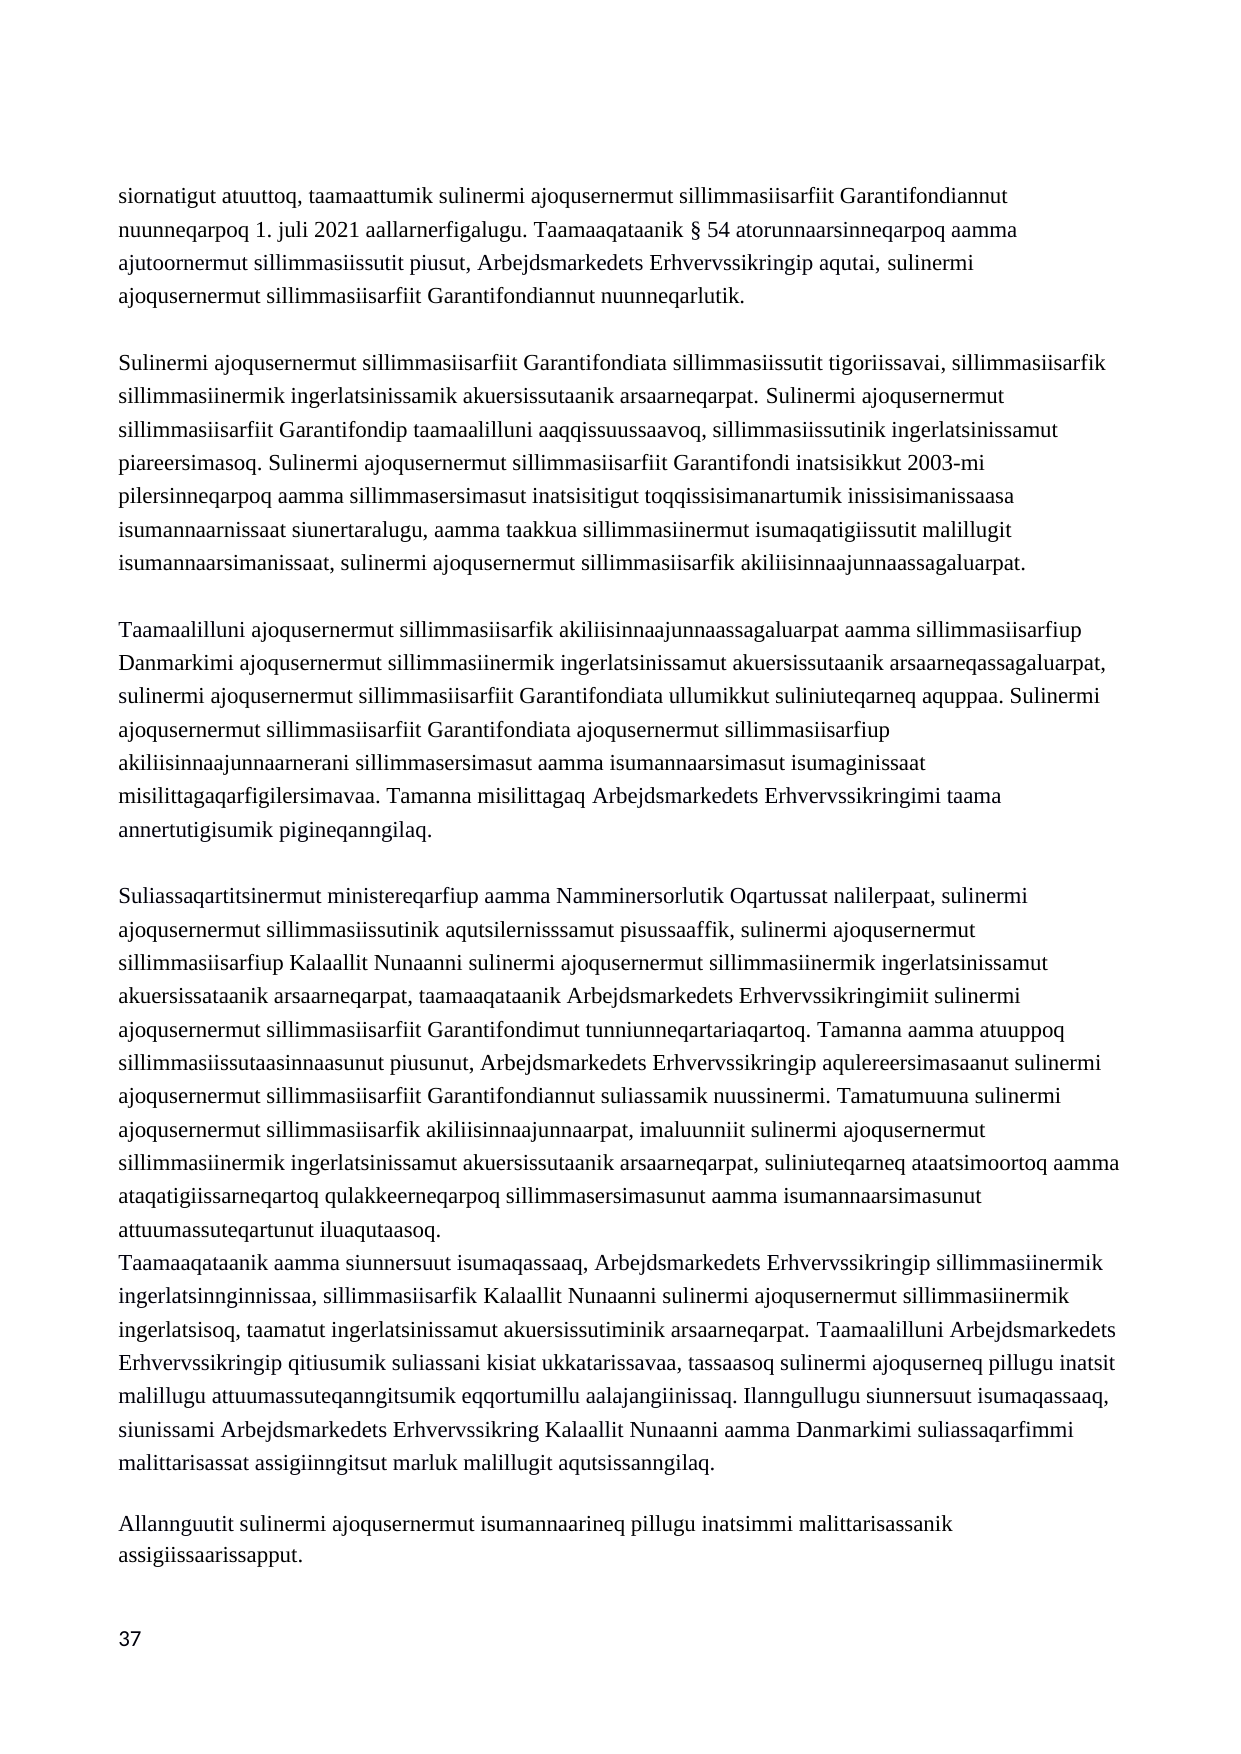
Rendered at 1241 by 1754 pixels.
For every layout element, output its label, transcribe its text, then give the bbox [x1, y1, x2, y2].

text Sulinermi ajoqusernermut sillimmasiisarfiit Garantifondiata sillimmasiissutit tigoriissavai, sillimmasiisarfik sillimmasiinermik ingerlatsinissamik akuersissutaanik arsaarneqarpat. Sulinermi ajoqusernermut sillimmasiisarfiit Garantifondip taamaalilluni aaqqissuussaavoq, sillimmasiissutinik ingerlatsinissamut piareersimasoq. Sulinermi ajoqusernermut sillimmasiisarfiit Garantifondi inatsisikkut 2003-mi pilersinneqarpoq aamma sillimmasersimasut inatsisitigut toqqissisimanartumik inissisimanissaasa isumannaarnissaat siunertaralugu, aamma taakkua sillimmasiinermut isumaqatigiissutit malillugit isumannaarsimanissaat, sulinermi ajoqusernermut sillimmasiisarfik akiliisinnaajunnaassagaluarpat. [118, 344, 1122, 577]
text Allannguutit sulinermi ajoqusernermut isumannaarineq pillugu inatsimmi malittarisassanik assigiissaarissapput. [118, 1511, 1122, 1567]
text Taamaaqataanik aamma siunnersuut isumaqassaaq, Arbejdsmarkedets Erhvervssikringip sillimmasiinermik ingerlatsinnginnissaa, sillimmasiisarfik Kalaallit Nunaanni sulinermi ajoqusernermut sillimmasiinermik ingerlatsisoq, taamatut ingerlatsinissamut akuersissutiminik arsaarneqarpat. Taamaalilluni Arbejdsmarkedets Erhvervssikringip qitiusumik suliassani kisiat ukkatarissavaa, tassaasoq sulinermi ajoquserneq pillugu inatsit malillugu attuumassuteqanngitsumik eqqortumillu aalajangiinissaq. Ilanngullugu siunnersuut isumaqassaaq, siunissami Arbejdsmarkedets Erhvervssikring Kalaallit Nunaanni aamma Danmarkimi suliassaqarfimmi malittarisassat assigiinngitsut marluk malillugit aqutsissanngilaq. [118, 1244, 1122, 1477]
text Suliassaqartitsinermut ministereqarfiup aamma Namminersorlutik Oqartussat nalilerpaat, sulinermi ajoqusernermut sillimmasiissutinik aqutsilernisssamut pisussaaffik, sulinermi ajoqusernermut sillimmasiisarfiup Kalaallit Nunaanni sulinermi ajoqusernermut sillimmasiinermik ingerlatsinissamut akuersissataanik arsaarneqarpat, taamaaqataanik Arbejdsmarkedets Erhvervssikringimiit sulinermi ajoqusernermut sillimmasiisarfiit Garantifondimut tunniunneqartariaqartoq. Tamanna aamma atuuppoq sillimmasiissutaasinnaasunut piusunut, Arbejdsmarkedets Erhvervssikringip aqulereersimasaanut sulinermi ajoqusernermut sillimmasiisarfiit Garantifondiannut suliassamik nuussinermi. Tamatumuuna sulinermi ajoqusernermut sillimmasiisarfik akiliisinnaajunnaarpat, imaluunniit sulinermi ajoqusernermut sillimmasiinermik ingerlatsinissamut akuersissutaanik arsaarneqarpat, suliniuteqarneq ataatsimoortoq aamma ataqatigiissarneqartoq qulakkeerneqarpoq sillimmasersimasunut aamma isumannaarsimasunut attuumassuteqartunut iluaqutaasoq. [118, 877, 1122, 1244]
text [118, 177, 1122, 311]
text Taamaalilluni ajoqusernermut sillimmasiisarfik akiliisinnaajunnaassagaluarpat aamma sillimmasiisarfiup Danmarkimi ajoqusernermut sillimmasiinermik ingerlatsinissamut akuersissutaanik arsaarneqassagaluarpat, sulinermi ajoqusernermut sillimmasiisarfiit Garantifondiata ullumikkut suliniuteqarneq aquppaa. Sulinermi ajoqusernermut sillimmasiisarfiit Garantifondiata ajoqusernermut sillimmasiisarfiup akiliisinnaajunnaarnerani sillimmasersimasut aamma isumannaarsimasut isumaginissaat misilittagaqarfigilersimavaa. Tamanna misilittagaq Arbejdsmarkedets Erhvervssikringimi taama annertutigisumik pigineqanngilaq. [118, 611, 1122, 844]
